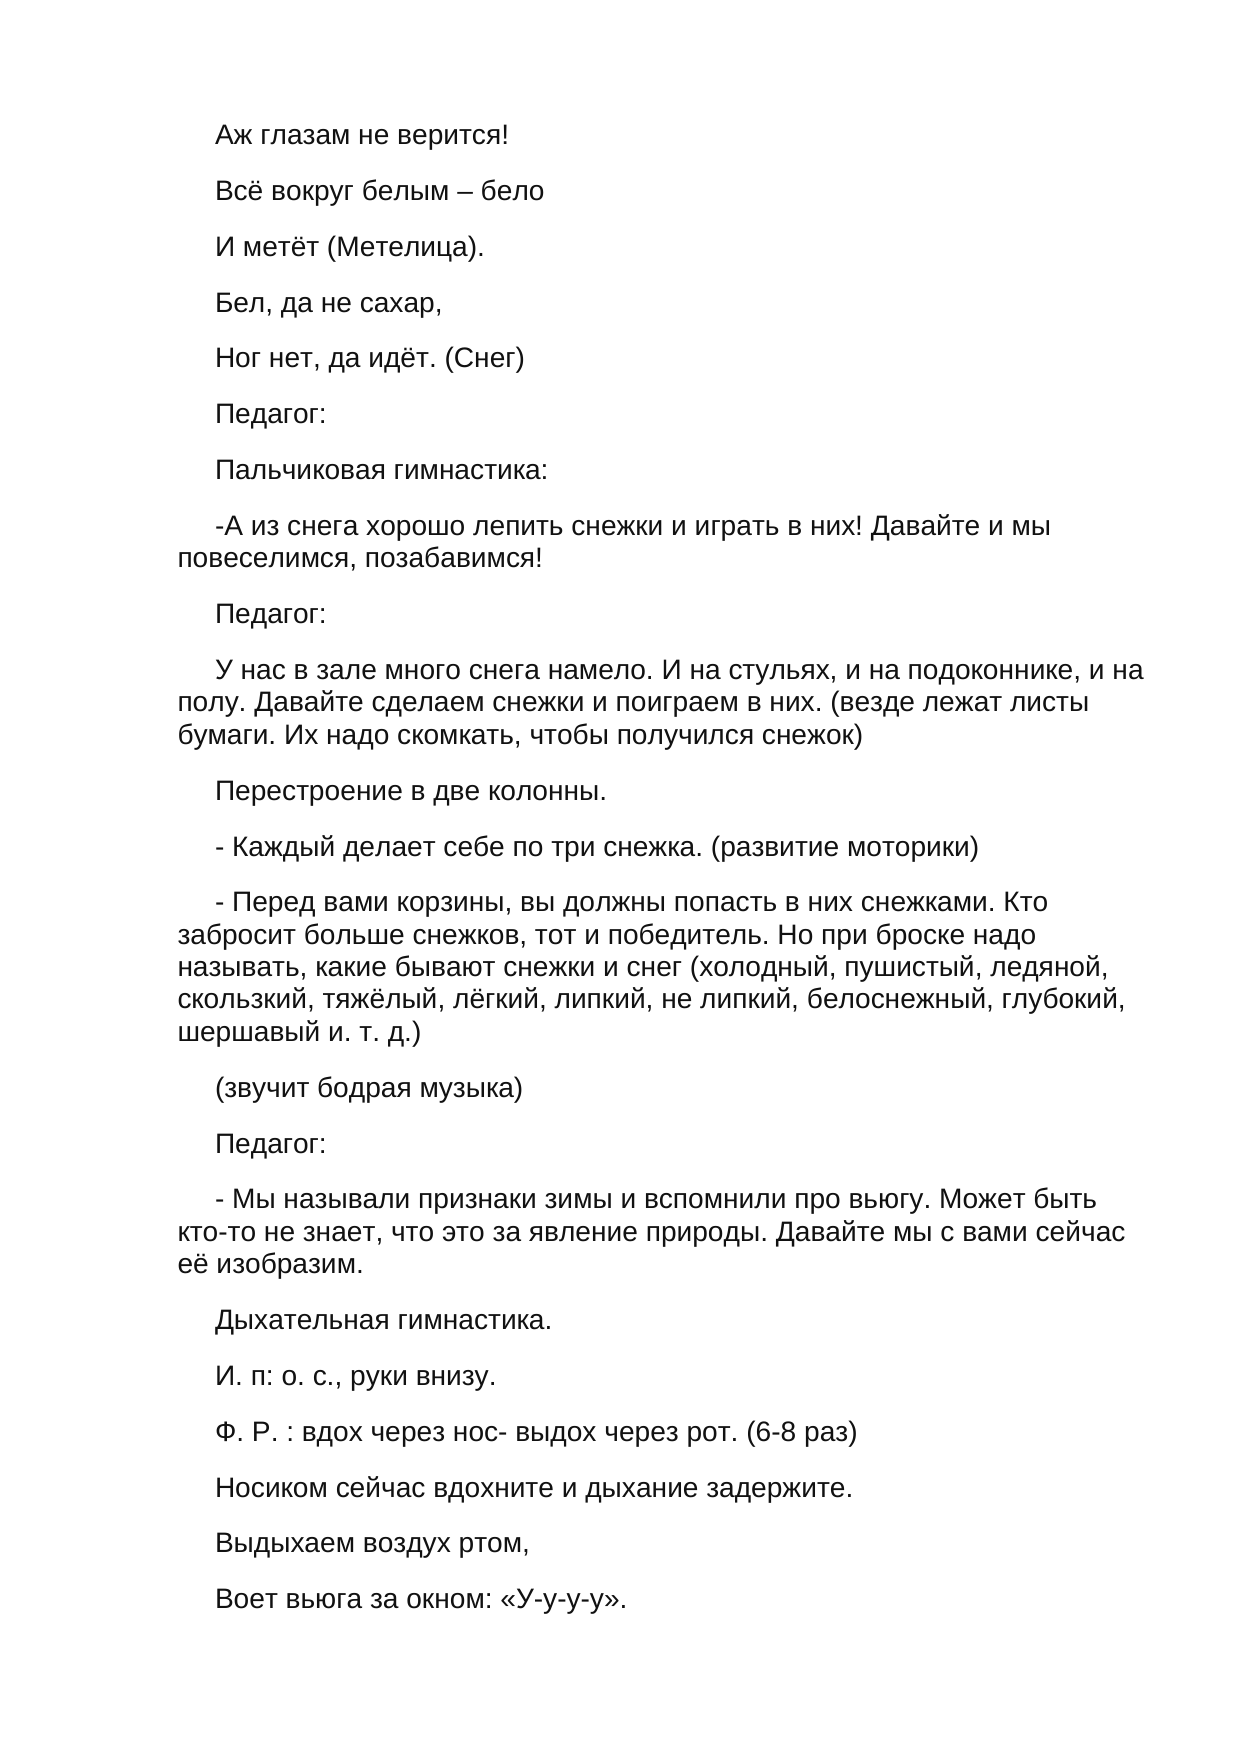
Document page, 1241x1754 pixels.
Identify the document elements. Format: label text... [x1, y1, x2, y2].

text Ног нет, да идёт. (Снег) [177, 341, 1152, 374]
text Педагог: [177, 397, 1152, 430]
text Всё вокруг белым – бело [177, 174, 1152, 206]
text Носиком сейчас вдохните и дыхание задержите. [177, 1471, 1152, 1503]
text Пальчиковая гимнастика: [177, 453, 1152, 486]
text Перестроение в две колонны. [177, 774, 1152, 806]
text Бел, да не сахар, [177, 286, 1152, 318]
text И. п: о. с., руки внизу. [177, 1359, 1152, 1391]
text Выдыхаем воздух ртом, [177, 1526, 1152, 1559]
text Ф. Р. : вдох через нос- выдох через рот. (6-8 раз) [177, 1415, 1152, 1447]
text - Каждый делает себе по три снежка. (развитие моторики) [177, 829, 1152, 862]
text (звучит бодрая музыка) [177, 1071, 1152, 1103]
text И метёт (Метелица). [177, 230, 1152, 262]
text - Перед вами корзины, вы должны попасть в них снежками. Кто забросит больше снежков, тот и победитель. Но при броске надо называть, какие бывают снежки и снег (холодный, пушистый, ледяной, скользкий, тяжёлый, лёгкий, липкий, не липкий, белоснежный, глубокий, шершавый и. т. д.) [177, 885, 1152, 1047]
text Аж глазам не верится! [177, 118, 1152, 151]
text Педагог: [177, 1127, 1152, 1159]
text - Мы называли признаки зимы и вспомнили про вьюгу. Может быть кто-то не знает, что это за явление природы. Давайте мы с вами сейчас её изобразим. [177, 1182, 1152, 1279]
text Педагог: [177, 597, 1152, 629]
text У нас в зале много снега намело. И на стульях, и на подоконнике, и на полу. Давайте сделаем снежки и поиграем в них. (везде лежат листы бумаги. Их надо скомкать, чтобы получился снежок) [177, 653, 1152, 750]
text Воет вьюга за окном: «У-у-у-у». [177, 1582, 1152, 1614]
text -А из снега хорошо лепить снежки и играть в них! Давайте и мы повеселимся, позабавимся! [177, 509, 1152, 574]
text Дыхательная гимнастика. [177, 1303, 1152, 1335]
